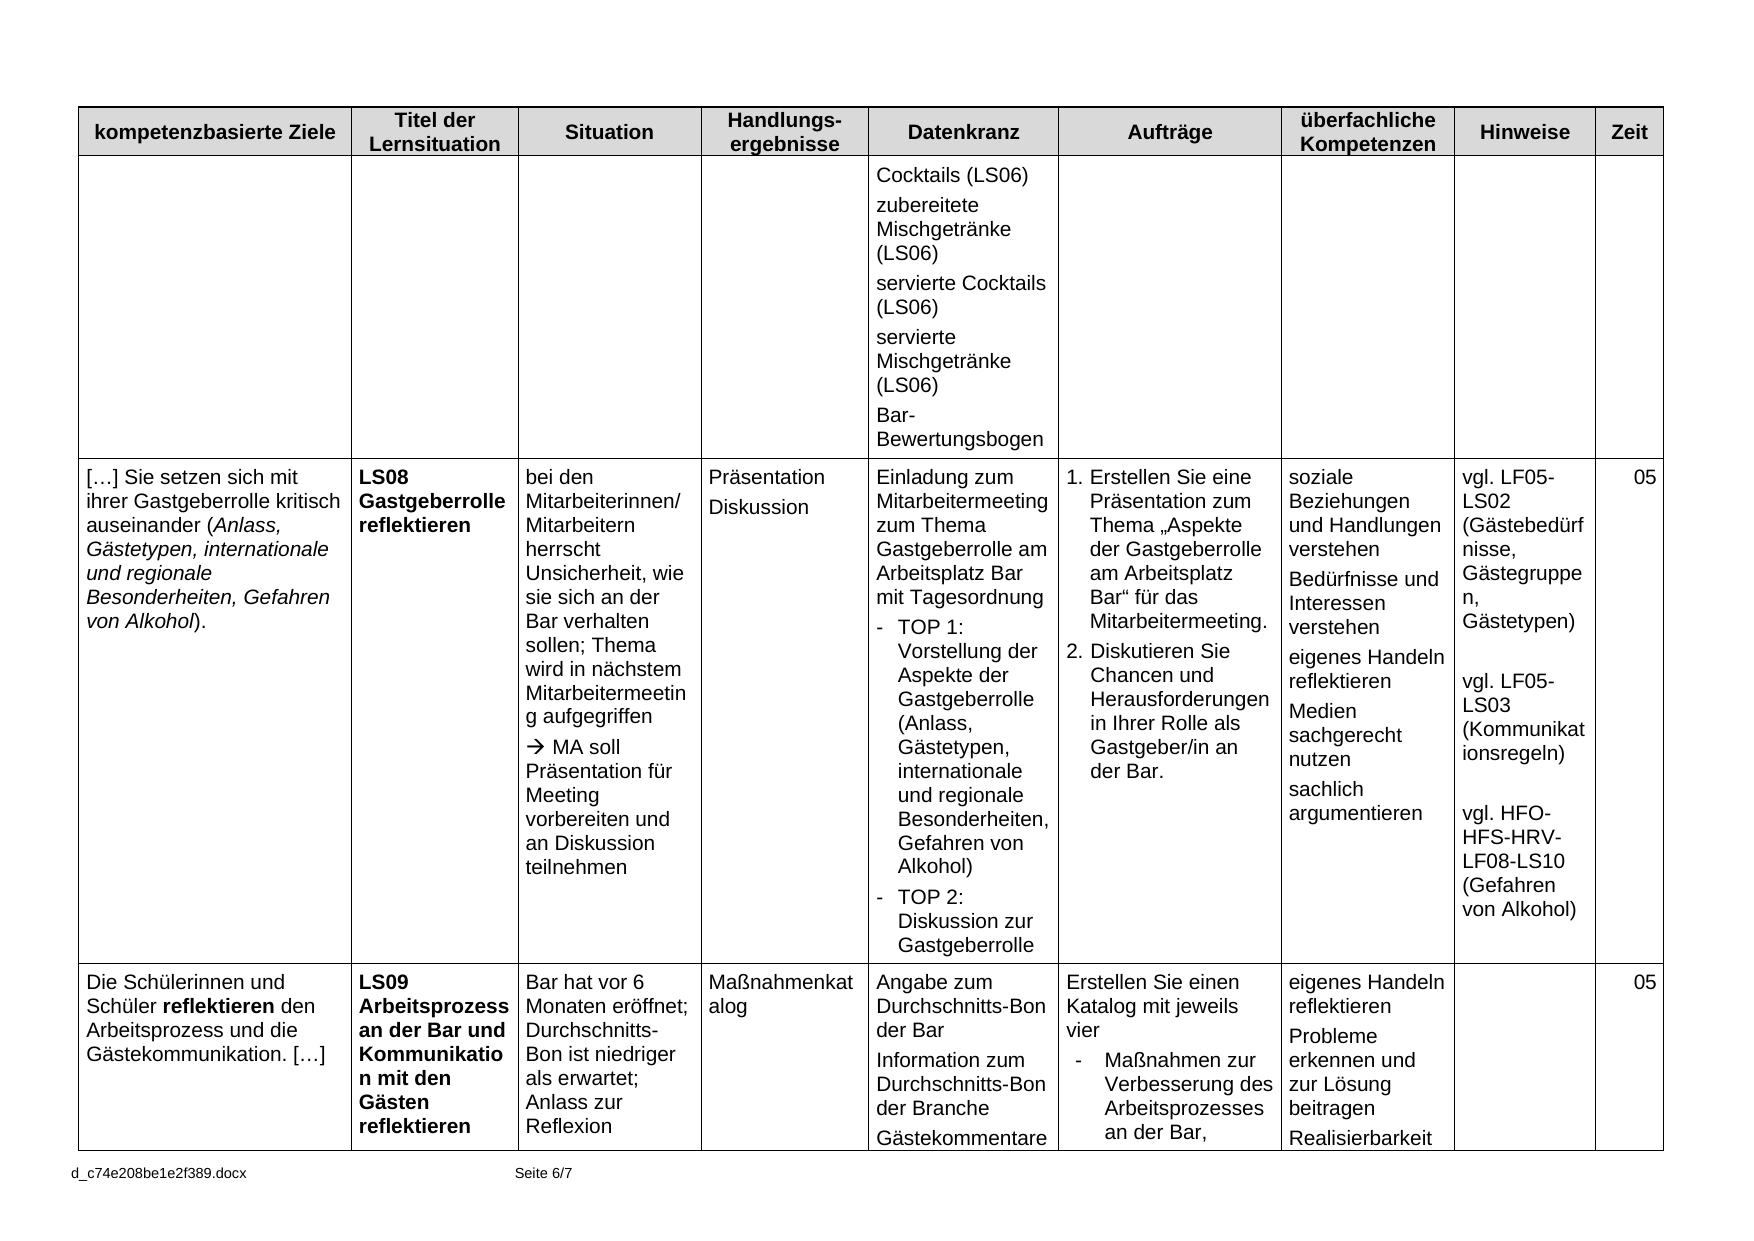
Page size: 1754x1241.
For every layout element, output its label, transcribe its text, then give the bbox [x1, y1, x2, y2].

table_cell soziale Beziehungen und Handlungen verstehen Bedürfnisse und Interessen verstehen eigenes Handeln reflektieren Medien sachgerecht nutzen sachlich argumentieren [1282, 459, 1454, 963]
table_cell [519, 156, 701, 457]
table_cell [1282, 964, 1454, 1150]
table_header Zeit [1596, 108, 1663, 155]
table_header kompetenzbasierte Ziele [79, 108, 351, 155]
table_cell Erstellen Sie eine Präsentation zum Thema „Aspekte der Gastgeberrolle am Arbeitsplatz Bar“ für das Mitarbeitermeeting. Diskutieren Sie Chancen und Herausforderungen in Ihrer Rolle als Gastgeber/in an der Bar. [1059, 459, 1281, 963]
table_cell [1059, 156, 1281, 457]
table_cell [1455, 964, 1595, 1150]
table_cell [702, 156, 868, 457]
table_cell [1455, 156, 1595, 457]
table_header überfachliche Kompetenzen [1282, 108, 1454, 155]
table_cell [1059, 964, 1281, 1150]
table_cell LS08 Gastgeberrolle reflektieren [352, 459, 518, 963]
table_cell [79, 964, 351, 1150]
table_header Handlungs- ergebnisse [702, 108, 868, 155]
table_cell Einladung zum Mitarbeitermeeting zum Thema Gastgeberrolle am Arbeitsplatz Bar mit Tagesordnung TOP 1: Vorstellung der Aspekte der Gastgeberrolle (Anlass, Gästetypen, internationale und regionale Besonderheiten, Gefahren von Alkohol) TOP 2: Diskussion zur Gastgeberrolle [869, 459, 1058, 963]
table_header Titel der Lernsituation [352, 108, 518, 155]
table_header Datenkranz [869, 108, 1058, 155]
table_header Aufträge [1059, 108, 1281, 155]
table_header Situation [519, 108, 701, 155]
table_cell 05 [1596, 459, 1663, 963]
table_cell […] Sie setzen sich mit ihrer Gastgeberrolle kritisch auseinander (Anlass, Gästetypen, internationale und regionale Besonderheiten, Gefahren von Alkohol). [79, 459, 351, 963]
table_cell Präsentation Diskussion [702, 459, 868, 963]
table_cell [869, 156, 1058, 457]
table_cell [519, 964, 701, 1150]
table_cell 05 [1596, 964, 1663, 1150]
table_cell 08 [1596, 156, 1663, 457]
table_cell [869, 964, 1058, 1150]
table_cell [352, 156, 518, 457]
table_cell vgl. LF05-LS02 (Gästebedürfnisse, Gästegruppen, Gästetypen) vgl. LF05-LS03 (Kommunikationsregeln) vgl. HFO-HFS-HRV-LF08-LS10 (Gefahren von Alkohol) [1455, 459, 1595, 963]
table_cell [1282, 156, 1454, 457]
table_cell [352, 964, 518, 1150]
table_cell bei den Mitarbeiterinnen/Mitarbeitern herrscht Unsicherheit, wie sie sich an der Bar verhalten sollen; Thema wird in nächstem Mitarbeitermeeting aufgegriffen MA soll Präsentation für Meeting vorbereiten und an Diskussion teilnehmen [519, 459, 701, 963]
table_header Hinweise [1455, 108, 1595, 155]
table_cell Maßnahmenkatalog [702, 964, 868, 1150]
